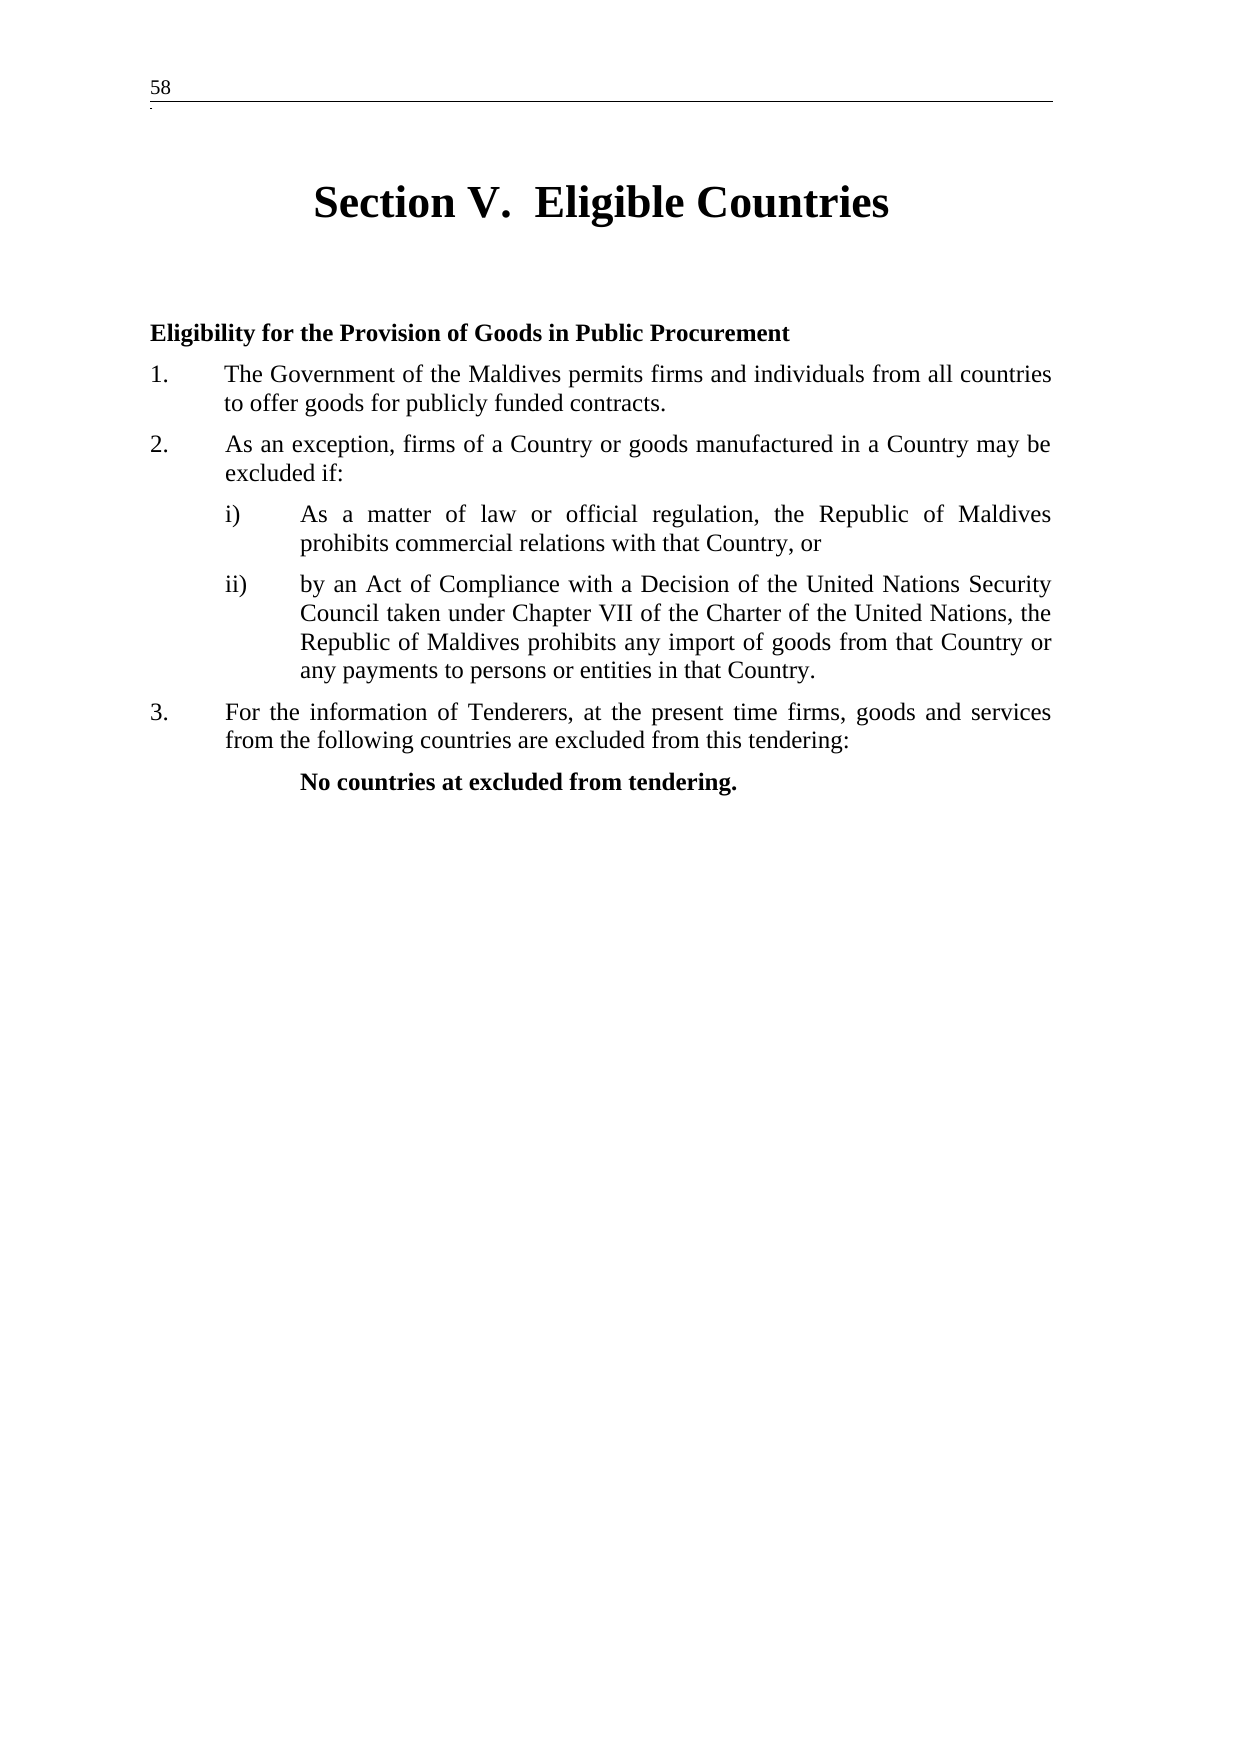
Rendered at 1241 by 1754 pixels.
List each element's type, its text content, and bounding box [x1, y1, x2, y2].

text Eligibility for the Provision of Goods in Public Procurement [150, 318, 1053, 347]
text ii) by an Act of Compliance with a Decision of the United Nations Security Council taken under Chapter VII of the Charter of the United Nations, the Republic of Maldives prohibits any import of goods from that Country or any payments to persons or entities in that Country. [225, 569, 1053, 684]
text 1. The Government of the Maldives permits firms and individuals from all countries to offer goods for publicly funded contracts. [150, 359, 1053, 417]
text 2. As an exception, firms of a Country or goods manufactured in a Country may be excluded if: [150, 429, 1053, 487]
text 3. For the information of Tenderers, at the present time firms, goods and services from the following countries are excluded from this tendering: [150, 697, 1053, 754]
text No countries at excluded from tendering. [150, 767, 1053, 795]
text i) As a matter of law or official regulation, the Republic of Maldives prohibits commercial relations with that Country, or [225, 499, 1053, 557]
subtitle Section V. Eligible Countries [150, 175, 1053, 228]
